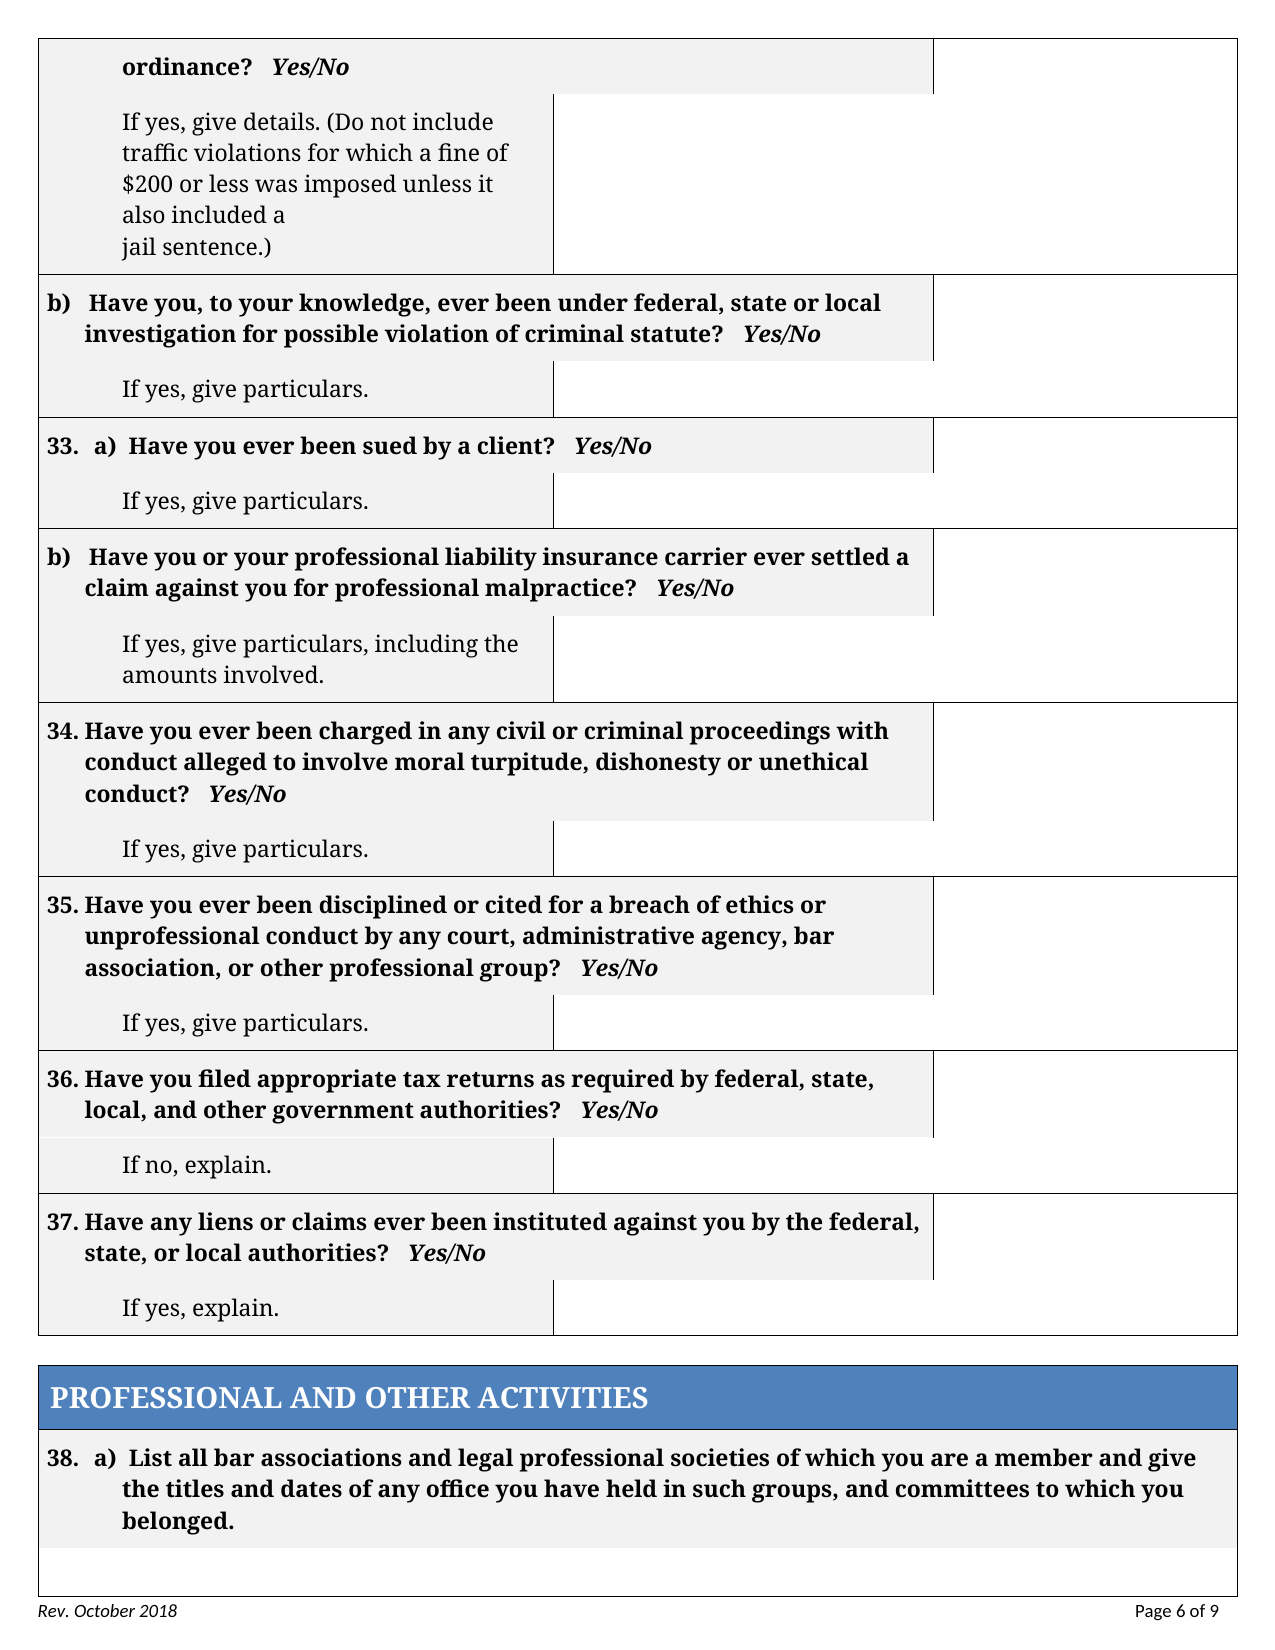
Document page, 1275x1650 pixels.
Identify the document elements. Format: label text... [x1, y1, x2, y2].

table_cell [554, 1280, 1237, 1335]
table_cell [554, 821, 1237, 876]
table_cell [934, 275, 1237, 361]
table_cell If no, explain. [39, 1138, 553, 1193]
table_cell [39, 39, 933, 94]
table_cell b) Have you or your professional liability insurance carrier ever settled a claim against you for professional malpractice? Yes/No [39, 529, 933, 616]
table_cell a) Have you ever been sued by a client? Yes/No [39, 418, 933, 473]
table_cell Have you filed appropriate tax returns as required by federal, state, local, and other government authorities? Yes/No [39, 1051, 933, 1137]
table_cell [934, 1051, 1237, 1137]
table_cell [934, 39, 1237, 94]
table_cell [39, 1548, 1237, 1596]
table_cell b) Have you, to your knowledge, ever been under federal, state or local investigation for possible violation of criminal statute? Yes/No [39, 275, 933, 361]
table_cell [554, 995, 1237, 1050]
table_cell Have you ever been disciplined or cited for a breach of ethics or unprofessional conduct by any court, administrative agency, bar association, or other professional group? Yes/No [39, 877, 933, 995]
table_cell If yes, give particulars. [39, 821, 553, 876]
table_cell a) List all bar associations and legal professional societies of which you are a member and give the titles and dates of any office you have held in such groups, and committees to which you belonged. [39, 1430, 1237, 1548]
table_cell If yes, give particulars. [39, 473, 553, 528]
table_cell [934, 529, 1237, 616]
table_header PROFESSIONAL AND OTHER ACTIVITIES [39, 1366, 1237, 1429]
table_cell Have you ever been charged in any civil or criminal proceedings with conduct alleged to involve moral turpitude, dishonesty or unethical conduct? Yes/No [39, 703, 933, 821]
table_cell [554, 1138, 1237, 1193]
table_cell [934, 418, 1237, 473]
table_cell If yes, give particulars. [39, 995, 553, 1050]
table_cell [934, 703, 1237, 821]
table_cell If yes, give particulars, including the amounts involved. [39, 616, 553, 702]
table_cell If yes, give details. (Do not include traffic violations for which a fine of $200 or less was imposed unless it also included a jail sentence.) [39, 94, 553, 274]
table_cell [554, 473, 1237, 528]
table_cell If yes, explain. [39, 1280, 553, 1335]
table_cell [934, 877, 1237, 995]
table_cell Have any liens or claims ever been instituted against you by the federal, state, or local authorities? Yes/No [39, 1194, 933, 1280]
table_cell [554, 361, 1237, 417]
table_cell [934, 1194, 1237, 1280]
table_cell If yes, give particulars. [39, 361, 553, 417]
table_cell [554, 94, 1237, 274]
table_cell [554, 616, 1237, 702]
